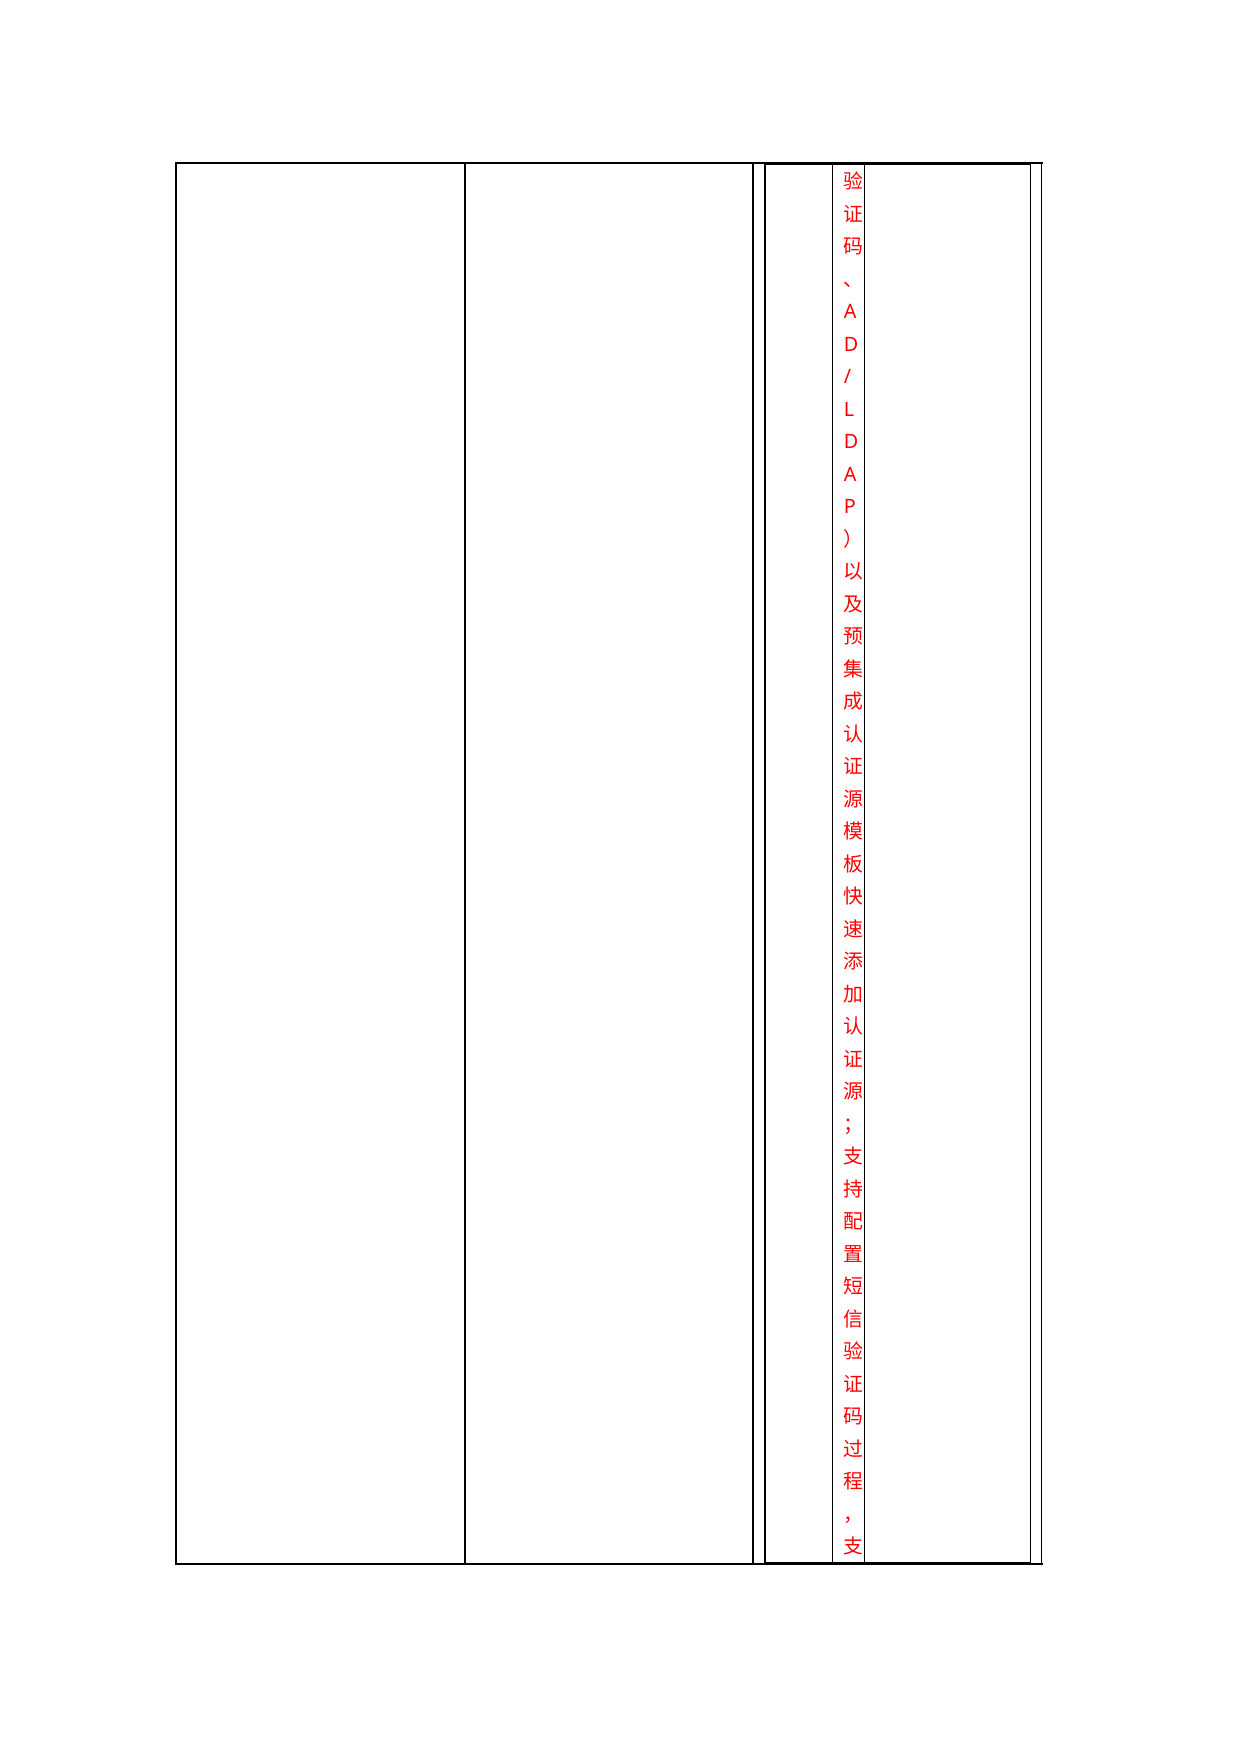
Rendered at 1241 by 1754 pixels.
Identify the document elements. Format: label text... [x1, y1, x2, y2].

table_cell [766, 165, 832, 1562]
table_cell [1031, 164, 1041, 1563]
table_cell [833, 165, 864, 1562]
table_cell [466, 164, 752, 1563]
table_cell 1 [177, 164, 464, 1563]
table_cell [865, 165, 1030, 1562]
table_cell [754, 164, 764, 1563]
